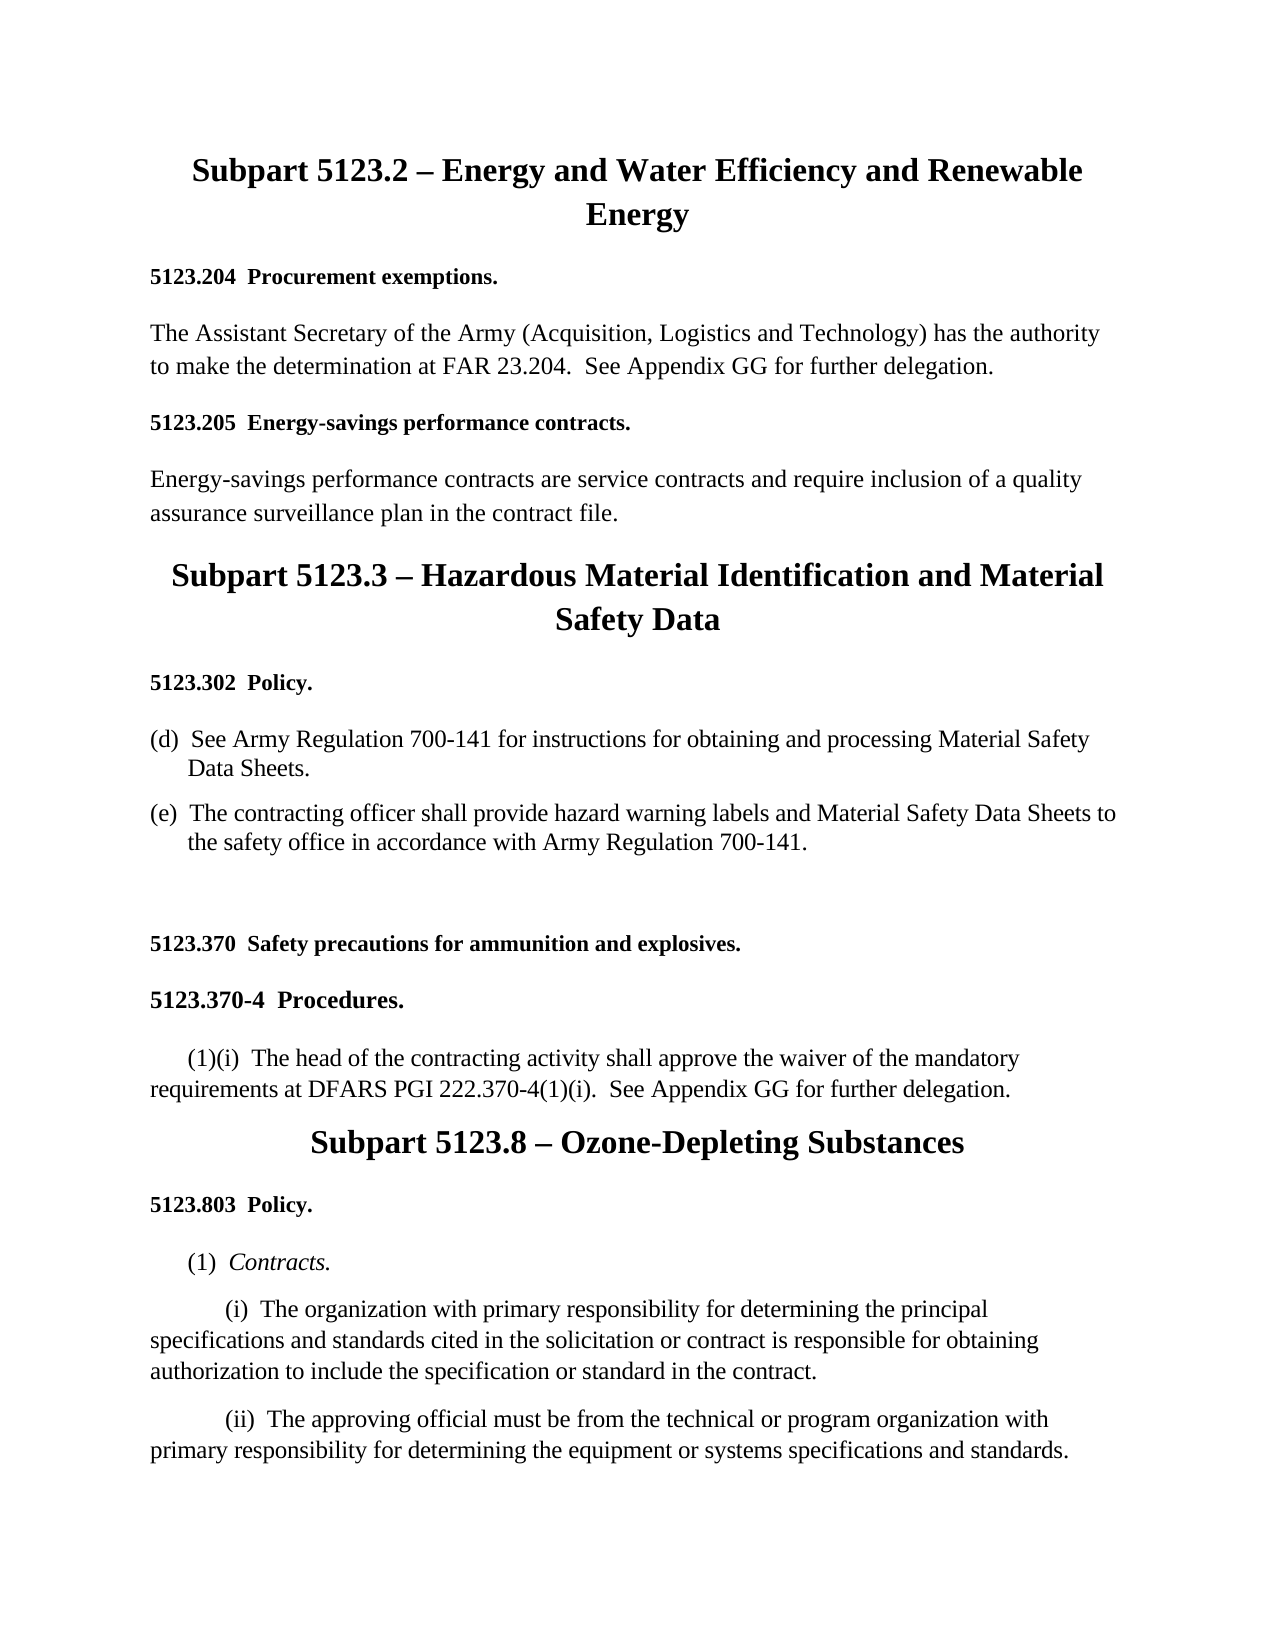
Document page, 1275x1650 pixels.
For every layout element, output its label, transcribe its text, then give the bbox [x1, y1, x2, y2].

subtitle 5123.370 Safety precautions for ammunition and explosives. [150, 930, 1125, 957]
subtitle 5123.205 Energy-savings performance contracts. [150, 409, 1125, 436]
list (1)(i) The head of the contracting activity shall approve the waiver of the mandatory requirements at DFARS PGI 222.370-4(1)(i). See Appendix GG for further delegation. [150, 1043, 1125, 1103]
text The Assistant Secretary of the Army (Acquisition, Logistics and Technology) has the authority to make the determination at FAR 23.204. See Appendix GG for further delegation. [150, 318, 1125, 380]
list (i) The organization with primary responsibility for determining the principal specifications and standards cited in the solicitation or contract is responsible for obtaining authorization to include the specification or standard in the contract. [150, 1294, 1125, 1385]
text Energy-savings performance contracts are service contracts and require inclusion of a quality assurance surveillance plan in the contract file. [150, 464, 1125, 526]
subtitle 5123.302 Policy. [150, 669, 1125, 695]
list (e) The contracting officer shall provide hazard warning labels and Material Safety Data Sheets to the safety office in accordance with Army Regulation 700-141. [150, 798, 1125, 856]
list (d) See Army Regulation 700-141 for instructions for obtaining and processing Material Safety Data Sheets. [150, 724, 1125, 781]
subtitle Subpart 5123.3 – Hazardous Material Identification and Material Safety Data [150, 556, 1125, 638]
subtitle Subpart 5123.2 – Energy and Water Efficiency and Renewable Energy [150, 150, 1125, 232]
list (ii) The approving official must be from the technical or program organization with primary responsibility for determining the equipment or systems specifications and standards. [150, 1404, 1125, 1464]
subtitle 5123.803 Policy. [150, 1191, 1125, 1218]
subtitle 5123.204 Procurement exemptions. [150, 263, 1125, 289]
list (1) Contracts. [150, 1247, 1125, 1275]
subtitle Subpart 5123.8 – Ozone-Depleting Substances [150, 1122, 1125, 1161]
subtitle 5123.370-4 Procedures. [150, 986, 1125, 1014]
